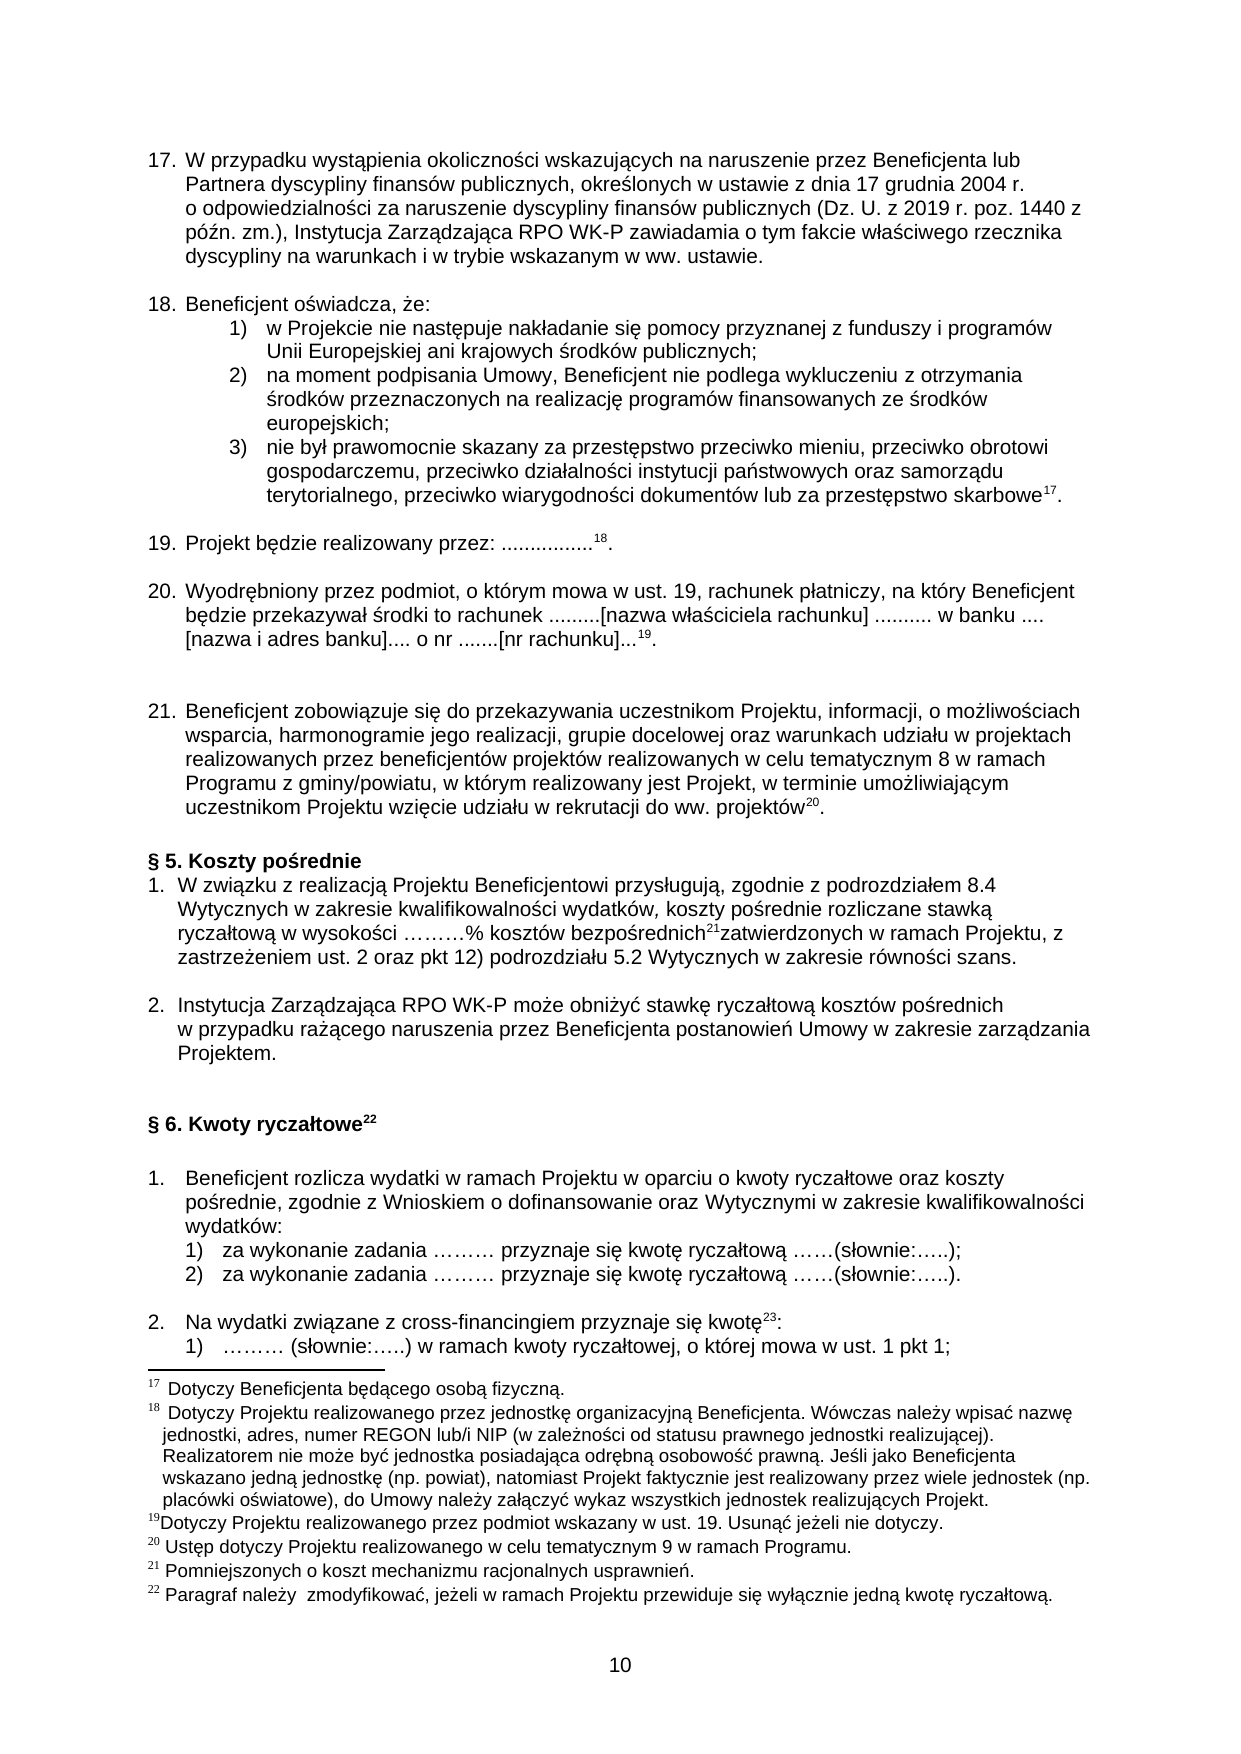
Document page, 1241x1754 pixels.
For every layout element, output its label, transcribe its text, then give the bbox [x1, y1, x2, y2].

text § 5. Koszty pośrednie [148, 849, 1092, 873]
list ……… (słownie:…..) w ramach kwoty ryczałtowej, o której mowa w ust. 1 pkt 1; [185, 1334, 1092, 1358]
text § 6. Kwoty ryczałtowe [148, 1112, 1092, 1136]
list nie był prawomocnie skazany za przestępstwo przeciwko mieniu, przeciwko obrotowi gospodarczemu, przeciwko działalności instytucji państwowych oraz samorządu terytorialnego, przeciwko wiarygodności dokumentów lub za przestępstwo skarbowe. [229, 435, 1092, 507]
list Beneficjent zobowiązuje się do przekazywania uczestnikom Projektu, informacji, o możliwościach wsparcia, harmonogramie jego realizacji, grupie docelowej oraz warunkach udziału w projektach realizowanych przez beneficjentów projektów realizowanych w celu tematycznym 8 w ramach Programu z gminy/powiatu, w którym realizowany jest Projekt, w terminie umożliwiającym uczestnikom Projektu wzięcie udziału w rekrutacji do ww. projektów. [148, 699, 1092, 818]
list na moment podpisania Umowy, Beneficjent nie podlega wykluczeniu z otrzymania środków przeznaczonych na realizację programów finansowanych ze środków europejskich; [229, 363, 1092, 435]
list w Projekcie nie następuje nakładanie się pomocy przyznanej z funduszy i programów Unii Europejskiej ani krajowych środków publicznych; [229, 315, 1092, 363]
list Projekt będzie realizowany przez: ................. [148, 531, 1092, 555]
list W związku z realizacją Projektu Beneficjentowi przysługują, zgodnie z podrozdziałem 8.4 Wytycznych w zakresie kwalifikowalności wydatków, koszty pośrednie rozliczane stawką ryczałtową w wysokości ………% kosztów bezpośrednichzatwierdzonych w ramach Projektu, z zastrzeżeniem ust. 2 oraz pkt 12) podrozdziału 5.2 Wytycznych w zakresie równości szans. [148, 873, 1092, 968]
list Na wydatki związane z cross-financingiem przyznaje się kwotę: [148, 1310, 1092, 1334]
list Beneficjent oświadcza, że: [148, 291, 1092, 315]
list W przypadku wystąpienia okoliczności wskazujących na naruszenie przez Beneficjenta lub Partnera dyscypliny finansów publicznych, określonych w ustawie z dnia 17 grudnia 2004 r. o odpowiedzialności za naruszenie dyscypliny finansów publicznych (Dz. U. z 2019 r. poz. 1440 z późn. zm.), Instytucja Zarządzająca RPO WK-P zawiadamia o tym fakcie właściwego rzecznika dyscypliny na warunkach i w trybie wskazanym w ww. ustawie. [148, 148, 1092, 267]
list Beneficjent rozlicza wydatki w ramach Projektu w oparciu o kwoty ryczałtowe oraz koszty pośrednie, zgodnie z Wnioskiem o dofinansowanie oraz Wytycznymi w zakresie kwalifikowalności wydatków: [148, 1166, 1092, 1238]
list Wyodrębniony przez podmiot, o którym mowa w ust. 19, rachunek płatniczy, na który Beneficjent będzie przekazywał środki to rachunek .........[nazwa właściciela rachunku] .......... w banku ....[nazwa i adres banku].... o nr .......[nr rachunku].... [148, 579, 1092, 651]
list za wykonanie zadania ……… przyznaje się kwotę ryczałtową ……(słownie:…..). [185, 1262, 1092, 1286]
list za wykonanie zadania ……… przyznaje się kwotę ryczałtową ……(słownie:…..); [185, 1238, 1092, 1262]
list Instytucja Zarządzająca RPO WK-P może obniżyć stawkę ryczałtową kosztów pośrednich w przypadku rażącego naruszenia przez Beneficjenta postanowień Umowy w zakresie zarządzania Projektem. [148, 992, 1092, 1064]
